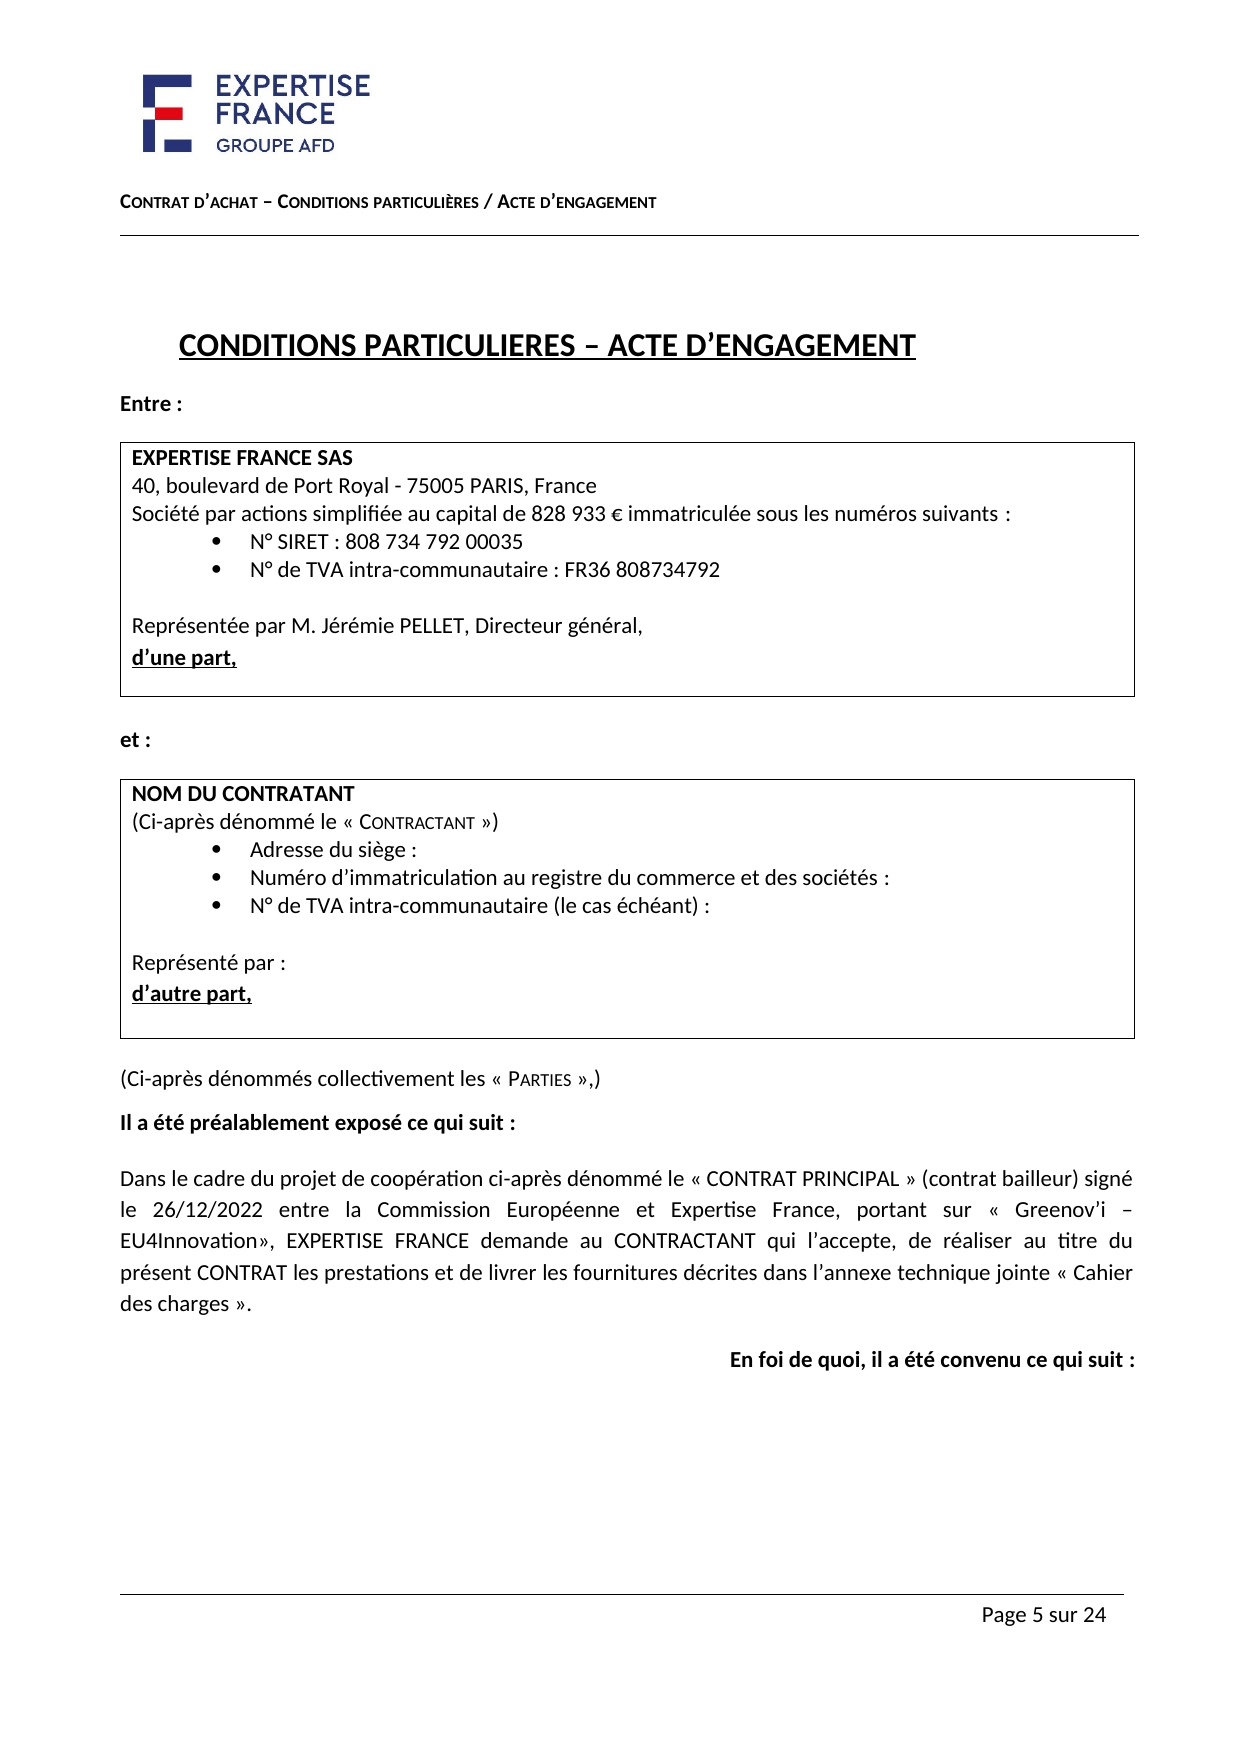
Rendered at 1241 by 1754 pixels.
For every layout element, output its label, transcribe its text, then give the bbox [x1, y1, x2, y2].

picture [120, 41, 397, 183]
text (Ci-après dénommés collectivement les « Parties »,) [120, 1064, 1135, 1092]
text et : [120, 722, 1135, 753]
text En foi de quoi, il a été convenu ce qui suit : [120, 1342, 1135, 1373]
text Entre : [120, 389, 1135, 417]
text Dans le cadre du projet de coopération ci-après dénommé le « CONTRAT PRINCIPAL » (contrat bailleur) signé le 26/12/2022 entre la Commission Européenne et Expertise France, portant sur « Greenov’i – EU4Innovation», EXPERTISE FRANCE demande au CONTRACTANT qui l’accepte, de réaliser au titre du présent CONTRAT les prestations et de livrer les fournitures décrites dans l’annexe technique jointe « Cahier des charges ». [120, 1161, 1135, 1317]
text conditions PARTICULIERES – acte d’engagement [179, 323, 1135, 364]
table_header NOM DU CONTRATANT (Ci-après dénommé le « Contractant ») Adresse du siège : Numéro d’immatriculation au registre du commerce et des sociétés : N° de TVA intra-communautaire (le cas échéant) : Représenté par : d’autre part, [121, 780, 1134, 1038]
table_header EXPERTISE FRANCE SAS 40, boulevard de Port Royal - 75005 PARIS, France Société par actions simplifiée au capital de 828 933 € immatriculée sous les numéros suivants : N° SIRET : 808 734 792 00035 N° de TVA intra-communautaire : FR36 808734792 Représentée par M. Jérémie PELLET, Directeur général, d’une part, [121, 443, 1134, 696]
text Il a été préalablement exposé ce qui suit : [120, 1105, 1135, 1136]
